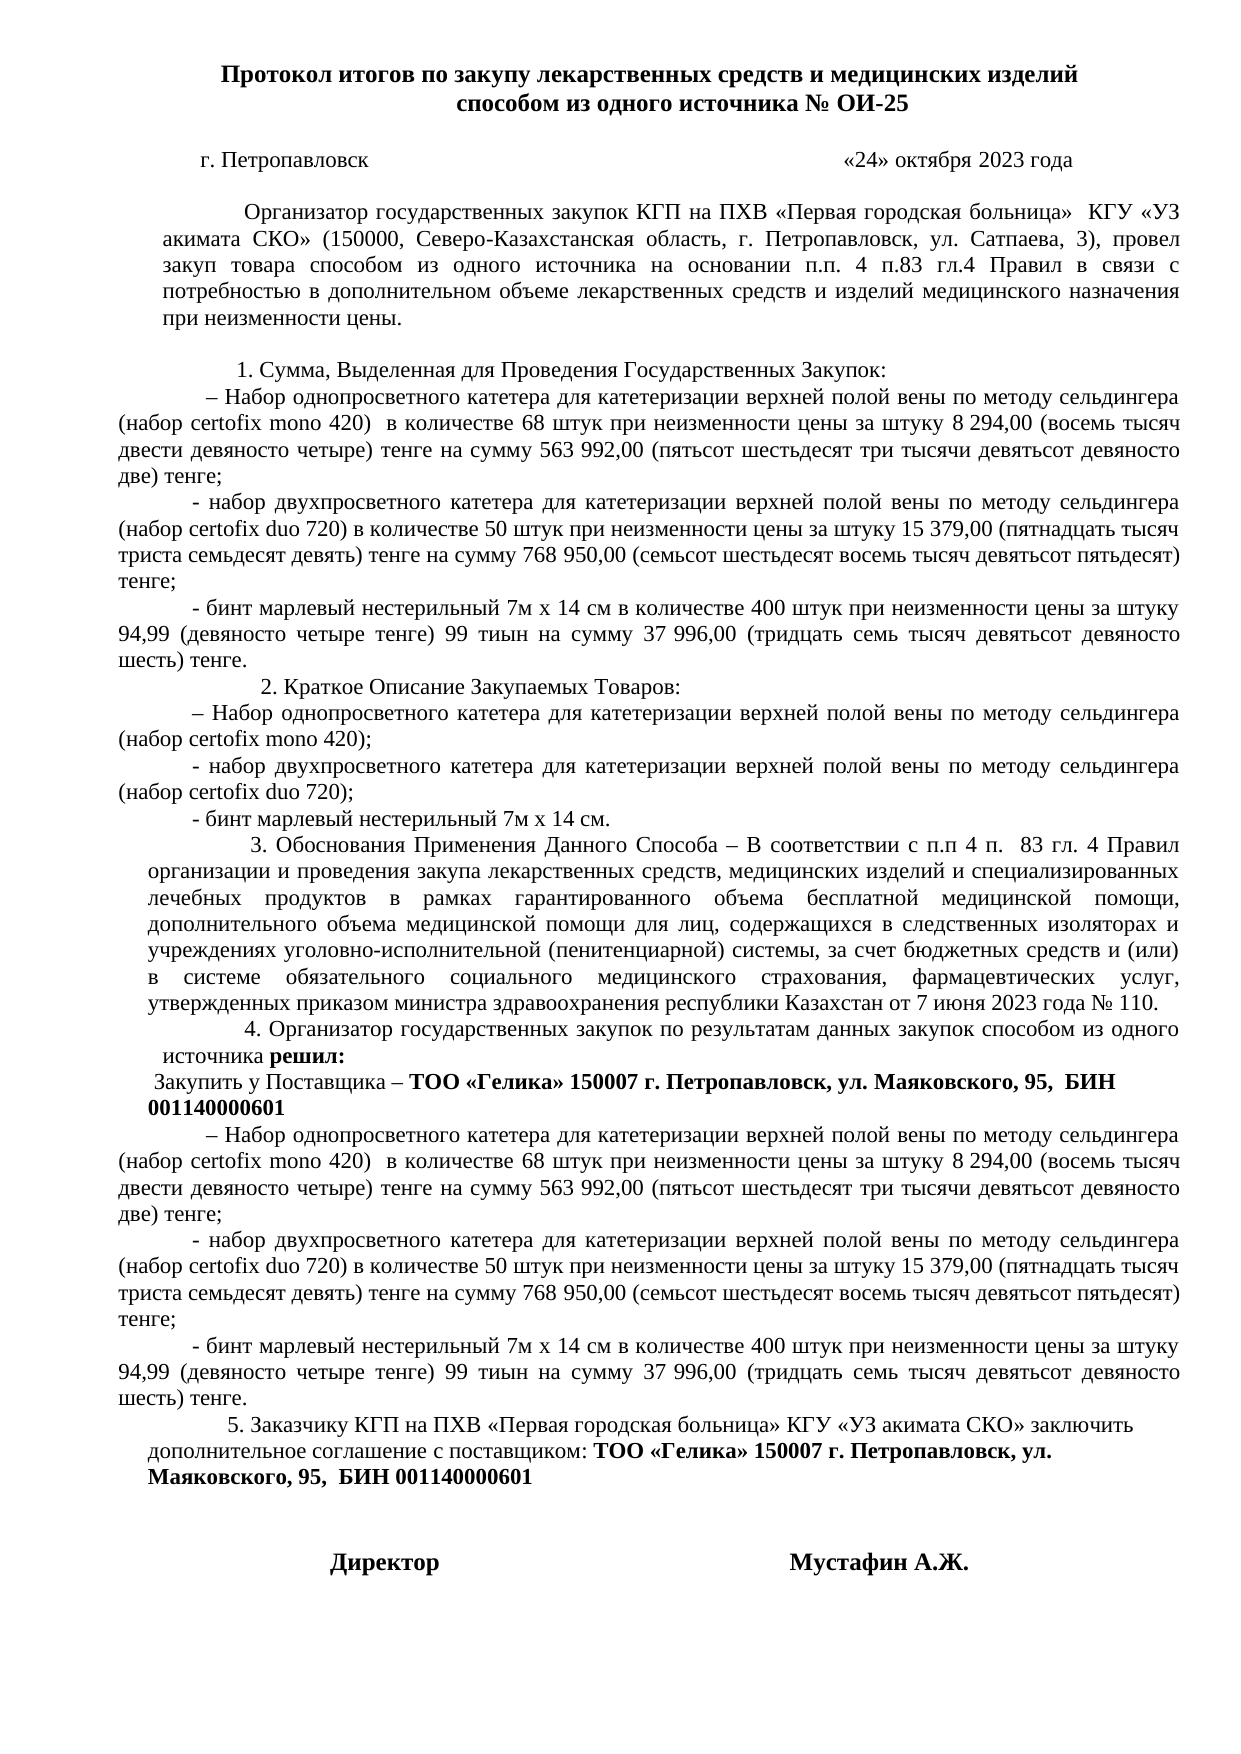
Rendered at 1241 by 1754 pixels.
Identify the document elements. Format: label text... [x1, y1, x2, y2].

text - набор двухпросветного катетера для катетеризации верхней полой вены по методу сельдингера (набор certofix duo 720); [118, 752, 1181, 804]
text способом из одного источника № ОИ-25 [118, 88, 1181, 117]
text – Набор однопросветного катетера для катетеризации верхней полой вены по методу сельдингера (набор certofix mono 420) в количестве 68 штук при неизменности цены за штуку 8 294,00 (восемь тысяч двести девяносто четыре) тенге на сумму 563 992,00 (пятьсот шестьдесят три тысячи девятьсот девяносто две) тенге; [118, 383, 1181, 488]
text - бинт марлевый нестерильный 7м х 14 см в количестве 400 штук при неизменности цены за штуку 94,99 (девяносто четыре тенге) 99 тиын на сумму 37 996,00 (тридцать семь тысяч девятьсот девяносто шесть) тенге. [118, 1332, 1181, 1411]
text 5. Заказчику КГП на ПХВ «Первая городская больница» КГУ «УЗ акимата СКО» заключить дополнительное соглашение с поставщиком: ТОО «Гелика» 150007 г. Петропавловск, ул. Маяковского, 95, БИН 001140000601 [148, 1411, 1181, 1490]
text – Набор однопросветного катетера для катетеризации верхней полой вены по методу сельдингера (набор certofix mono 420) в количестве 68 штук при неизменности цены за штуку 8 294,00 (восемь тысяч двести девяносто четыре) тенге на сумму 563 992,00 (пятьсот шестьдесят три тысячи девятьсот девяносто две) тенге; [118, 1121, 1181, 1226]
text Организатор государственных закупок КГП на ПХВ «Первая городская больница» КГУ «УЗ акимата СКО» (150000, Северо-Казахстанская область, г. Петропавловск, ул. Сатпаева, 3), провел закуп товара способом из одного источника на основании п.п. 4 п.83 гл.4 Правил в связи с потребностью в дополнительном объеме лекарственных средств и изделий медицинского назначения при неизменности цены. [162, 198, 1181, 330]
text Закупить у Поставщика – ТОО «Гелика» 150007 г. Петропавловск, ул. Маяковского, 95, БИН 001140000601 [148, 1068, 1181, 1121]
text 1. Сумма, Выделенная для Проведения Государственных Закупок: [162, 357, 1181, 383]
text - набор двухпросветного катетера для катетеризации верхней полой вены по методу сельдингера (набор certofix duo 720) в количестве 50 штук при неизменности цены за штуку 15 379,00 (пятнадцать тысяч триста семьдесят девять) тенге на сумму 768 950,00 (семьсот шестьдесят восемь тысяч девятьсот пятьдесят) тенге; [118, 1226, 1181, 1332]
text - бинт марлевый нестерильный 7м х 14 см. [118, 804, 1181, 831]
text - бинт марлевый нестерильный 7м х 14 см в количестве 400 штук при неизменности цены за штуку 94,99 (девяносто четыре тенге) 99 тиын на сумму 37 996,00 (тридцать семь тысяч девятьсот девяносто шесть) тенге. [118, 594, 1181, 673]
text 2. Краткое Описание Закупаемых Товаров: [118, 673, 1181, 699]
text 4. Организатор государственных закупок по результатам данных закупок способом из одного источника решил: [162, 1015, 1181, 1068]
text Директор Мустафин А.Ж. [118, 1547, 1181, 1576]
text 3. Обоснования Применения Данного Способа – В соответствии с п.п 4 п. 83 гл. 4 Правил организации и проведения закупа лекарственных средств, медицинских изделий и специализированных лечебных продуктов в рамках гарантированного объема бесплатной медицинской помощи, дополнительного объема медицинской помощи для лиц, содержащихся в следственных изоляторах и учреждениях уголовно-исполнительной (пенитенциарной) системы, за счет бюджетных средств и (или) в системе обязательного социального медицинского страхования, фармацевтических услуг, утвержденных приказом министра здравоохранения республики Казахстан от 7 июня 2023 года № 110. [148, 831, 1181, 1015]
text – Набор однопросветного катетера для катетеризации верхней полой вены по методу сельдингера (набор certofix mono 420); [118, 699, 1181, 752]
text Протокол итогов по закупу лекарственных средств и медицинских изделий [118, 59, 1181, 88]
text - набор двухпросветного катетера для катетеризации верхней полой вены по методу сельдингера (набор certofix duo 720) в количестве 50 штук при неизменности цены за штуку 15 379,00 (пятнадцать тысяч триста семьдесят девять) тенге на сумму 768 950,00 (семьсот шестьдесят восемь тысяч девятьсот пятьдесят) тенге; [118, 488, 1181, 594]
text г. Петропавловск «24» октября 2023 года [162, 146, 1181, 172]
